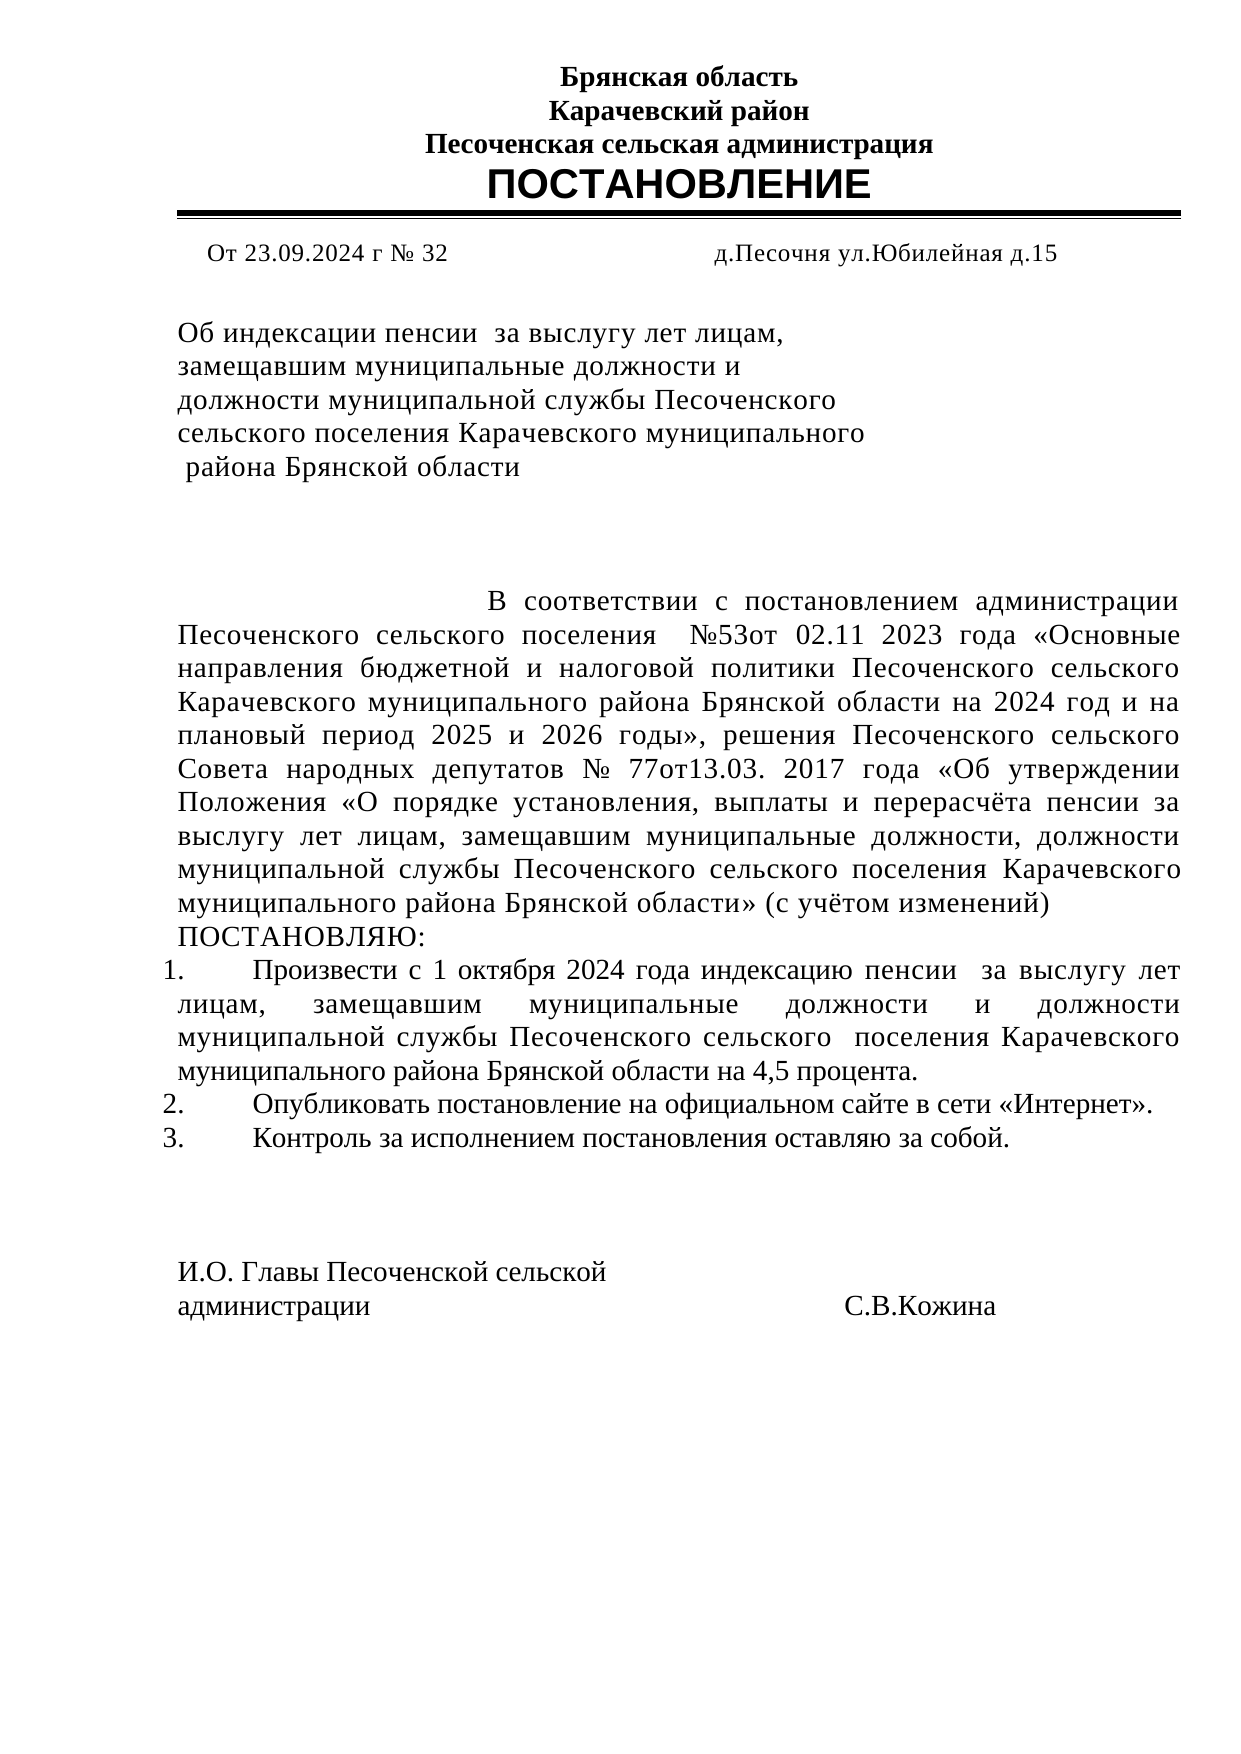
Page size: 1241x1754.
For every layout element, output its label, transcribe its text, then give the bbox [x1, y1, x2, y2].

list Контроль за исполнением постановления оставляю за собой. [162, 1120, 1181, 1153]
text Карачевский район [177, 93, 1181, 126]
subtitle ПОСТАНОВЛЕНИЕ [177, 160, 1181, 210]
list Произвести с 1 октября 2024 года индексацию пенсии за выслугу лет лицам, замещавшим муниципальные должности и должности муниципальной службы Песоченского сельского поселения Карачевского муниципального района Брянской области на 4,5 процента. [162, 952, 1181, 1086]
text замещавшим муниципальные должности и [177, 348, 1181, 382]
text Песоченская сельская администрация [177, 126, 1181, 160]
text От 23.09.2024 г № 32 д.Песочня ул.Юбилейная д.15 [177, 238, 1181, 267]
text ПОСТАНОВЛЯЮ: [177, 919, 1181, 952]
text района Брянской области [177, 449, 1181, 483]
text И.О. Главы Песоченской сельской [177, 1254, 1181, 1288]
text В соответствии с постановлением администрации Песоченского сельского поселения №53от 02.11 2023 года «Основные направления бюджетной и налоговой политики Песоченского сельского Карачевского муниципального района Брянской области на 2024 год и на плановый период 2025 и 2026 годы», решения Песоченского сельского Совета народных депутатов № 77от13.03. 2017 года «Об утверждении Положения «О порядке установления, выплаты и перерасчёта пенсии за выслугу лет лицам, замещавшим муниципальные должности, должности муниципальной службы Песоченского сельского поселения Карачевского муниципального района Брянской области» (с учётом изменений) [177, 583, 1181, 919]
text администрации С.В.Кожина [177, 1288, 1181, 1321]
text Об индексации пенсии за выслугу лет лицам, [177, 315, 1181, 348]
list Опубликовать постановление на официальном сайте в сети «Интернет». [162, 1086, 1181, 1120]
text должности муниципальной службы Песоченского [177, 382, 1181, 416]
text Брянская область [177, 59, 1181, 93]
text сельского поселения Карачевского муниципального [177, 416, 1181, 449]
